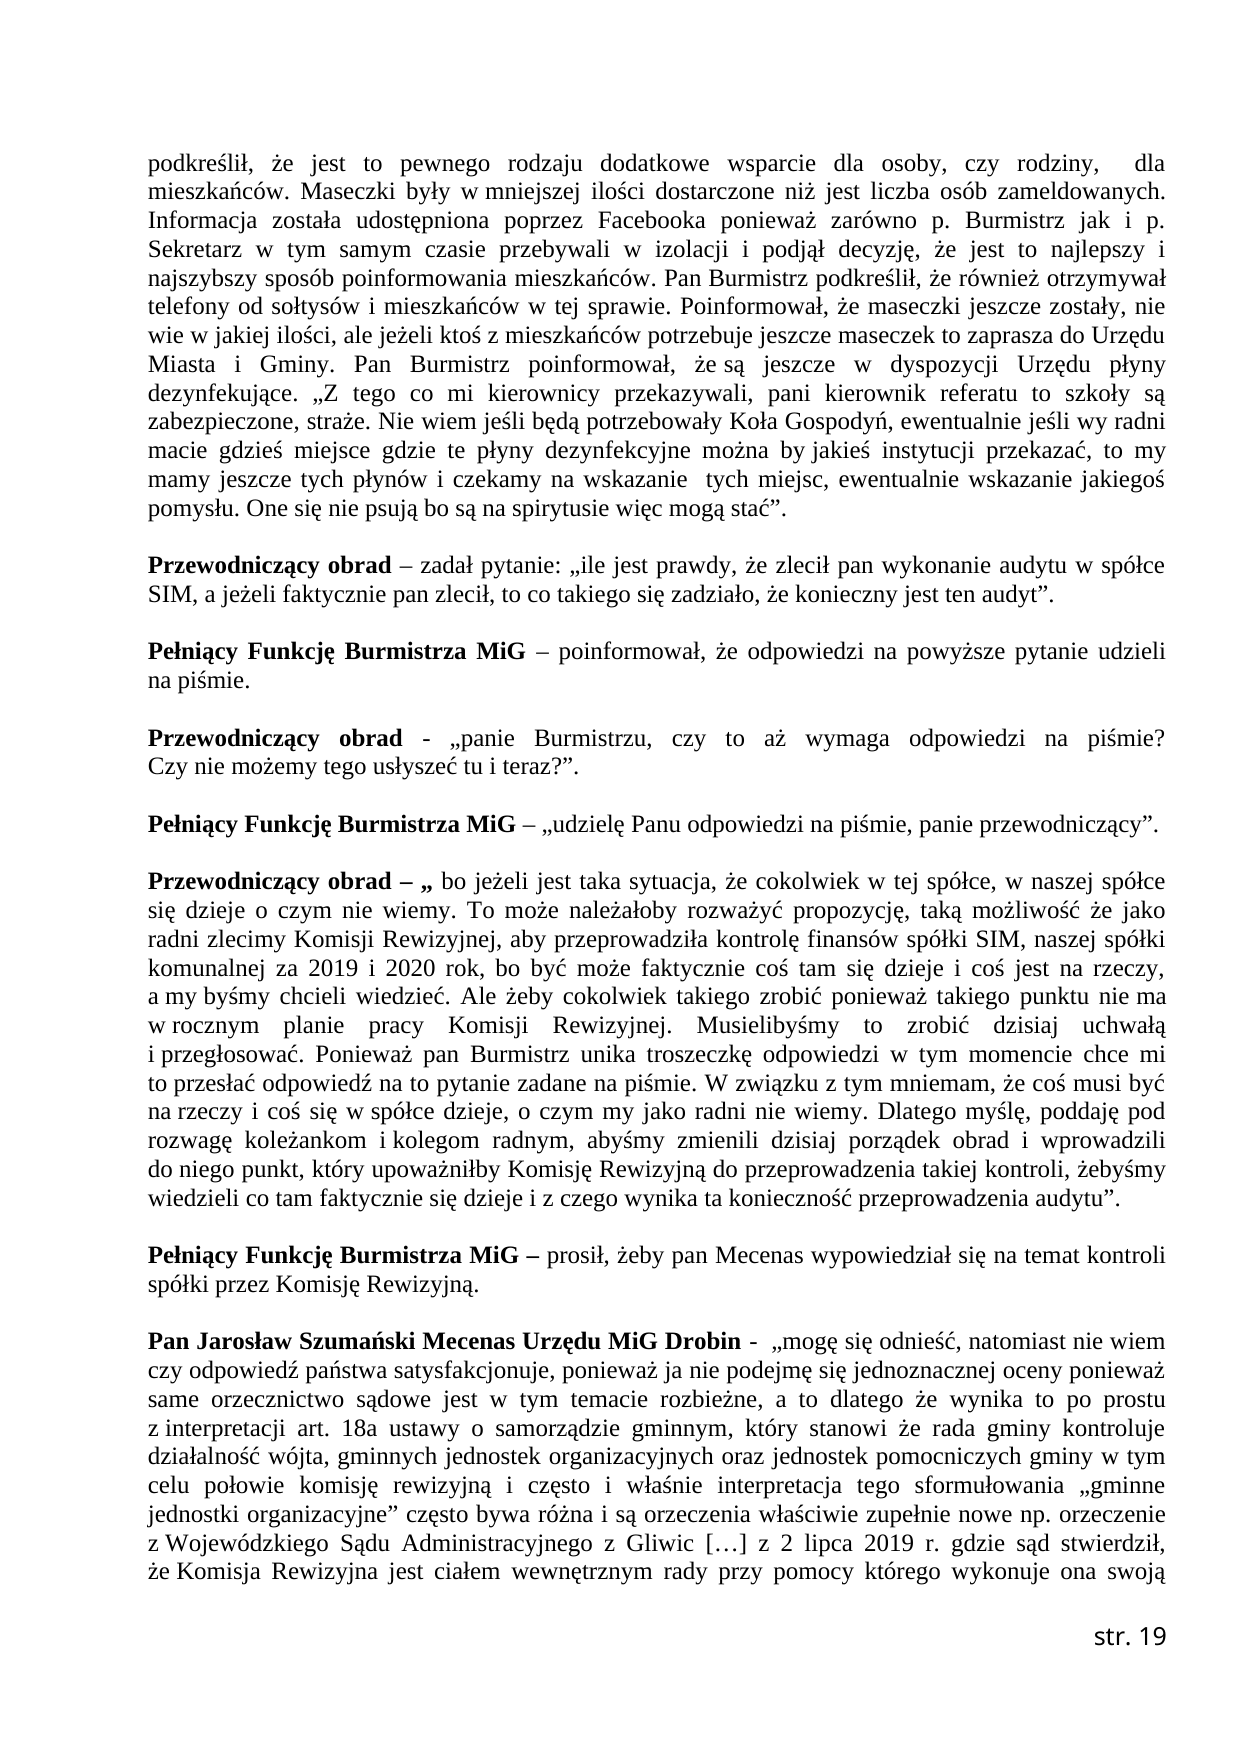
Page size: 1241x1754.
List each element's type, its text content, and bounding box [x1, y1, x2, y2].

text Pełniący Funkcję Burmistrza MiG – prosił, żeby pan Mecenas wypowiedział się na temat kontroli spółki przez Komisję Rewizyjną. [148, 1240, 1167, 1298]
text Pełniący Funkcję Burmistrza MiG – „udzielę Panu odpowiedzi na piśmie, panie przewodniczący”. [148, 809, 1167, 838]
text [148, 148, 1167, 521]
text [148, 1326, 1167, 1585]
text Przewodniczący obrad – „ bo jeżeli jest taka sytuacja, że cokolwiek w tej spółce, w naszej spółce się dzieje o czym nie wiemy. To może należałoby rozważyć propozycję, taką możliwość że jako radni zlecimy Komisji Rewizyjnej, aby przeprowadziła kontrolę finansów spółki SIM, naszej spółki komunalnej za 2019 i 2020 rok, bo być może faktycznie coś tam się dzieje i coś jest na rzeczy, a my byśmy chcieli wiedzieć. Ale żeby cokolwiek takiego zrobić ponieważ takiego punktu nie ma w rocznym planie pracy Komisji Rewizyjnej. Musielibyśmy to zrobić dzisiaj uchwałą i przegłosować. Ponieważ pan Burmistrz unika troszeczkę odpowiedzi w tym momencie chce mi to przesłać odpowiedź na to pytanie zadane na piśmie. W związku z tym mniemam, że coś musi być na rzeczy i coś się w spółce dzieje, o czym my jako radni nie wiemy. Dlatego myślę, poddaję pod rozwagę koleżankom i kolegom radnym, abyśmy zmienili dzisiaj porządek obrad i wprowadzili do niego punkt, który upoważniłby Komisję Rewizyjną do przeprowadzenia takiej kontroli, żebyśmy wiedzieli co tam faktycznie się dzieje i z czego wynika ta konieczność przeprowadzenia audytu”. [148, 866, 1167, 1211]
text Przewodniczący obrad - „panie Burmistrzu, czy to aż wymaga odpowiedzi na piśmie? Czy nie możemy tego usłyszeć tu i teraz?”. [148, 723, 1167, 780]
text Pełniący Funkcję Burmistrza MiG – poinformował, że odpowiedzi na powyższe pytanie udzieli na piśmie. [148, 636, 1167, 694]
text Przewodniczący obrad – zadał pytanie: „ile jest prawdy, że zlecił pan wykonanie audytu w spółce SIM, a jeżeli faktycznie pan zlecił, to co takiego się zadziało, że konieczny jest ten audyt”. [148, 550, 1167, 608]
